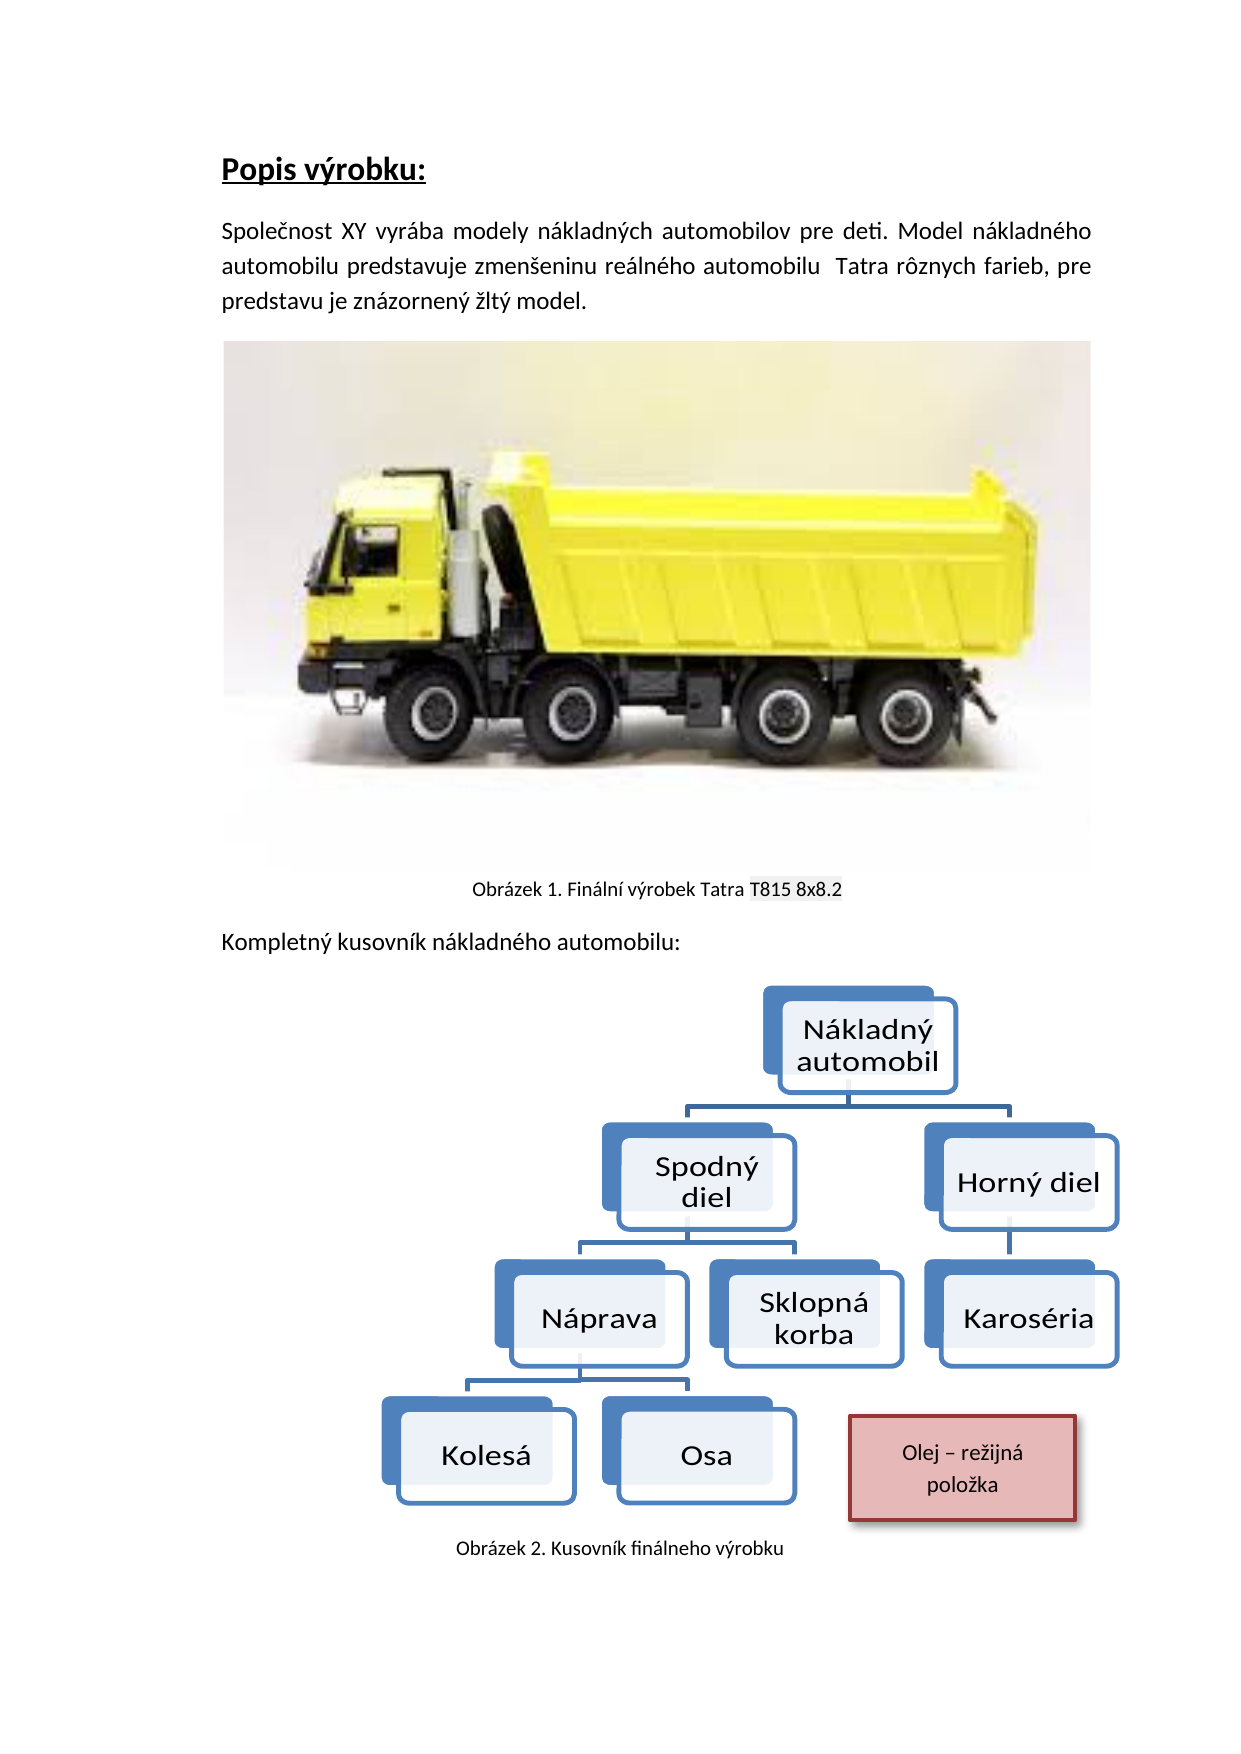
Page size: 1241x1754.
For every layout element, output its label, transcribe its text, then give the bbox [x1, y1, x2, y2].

text Kompletný kusovník nákladného automobilu: [221, 926, 1093, 957]
text Společnost XY vyrába modely nákladných automobilov pre deti. Model nákladného automobilu predstavuje zmenšeninu reálného automobilu Tatra rôznych farieb, pre predstavu je znázornený žltý model. [221, 215, 1093, 316]
text Obrázek 2. Kusovník finálneho výrobku [148, 1535, 1093, 1561]
picture [223, 341, 1091, 873]
text Popis výrobku: [221, 148, 1093, 188]
